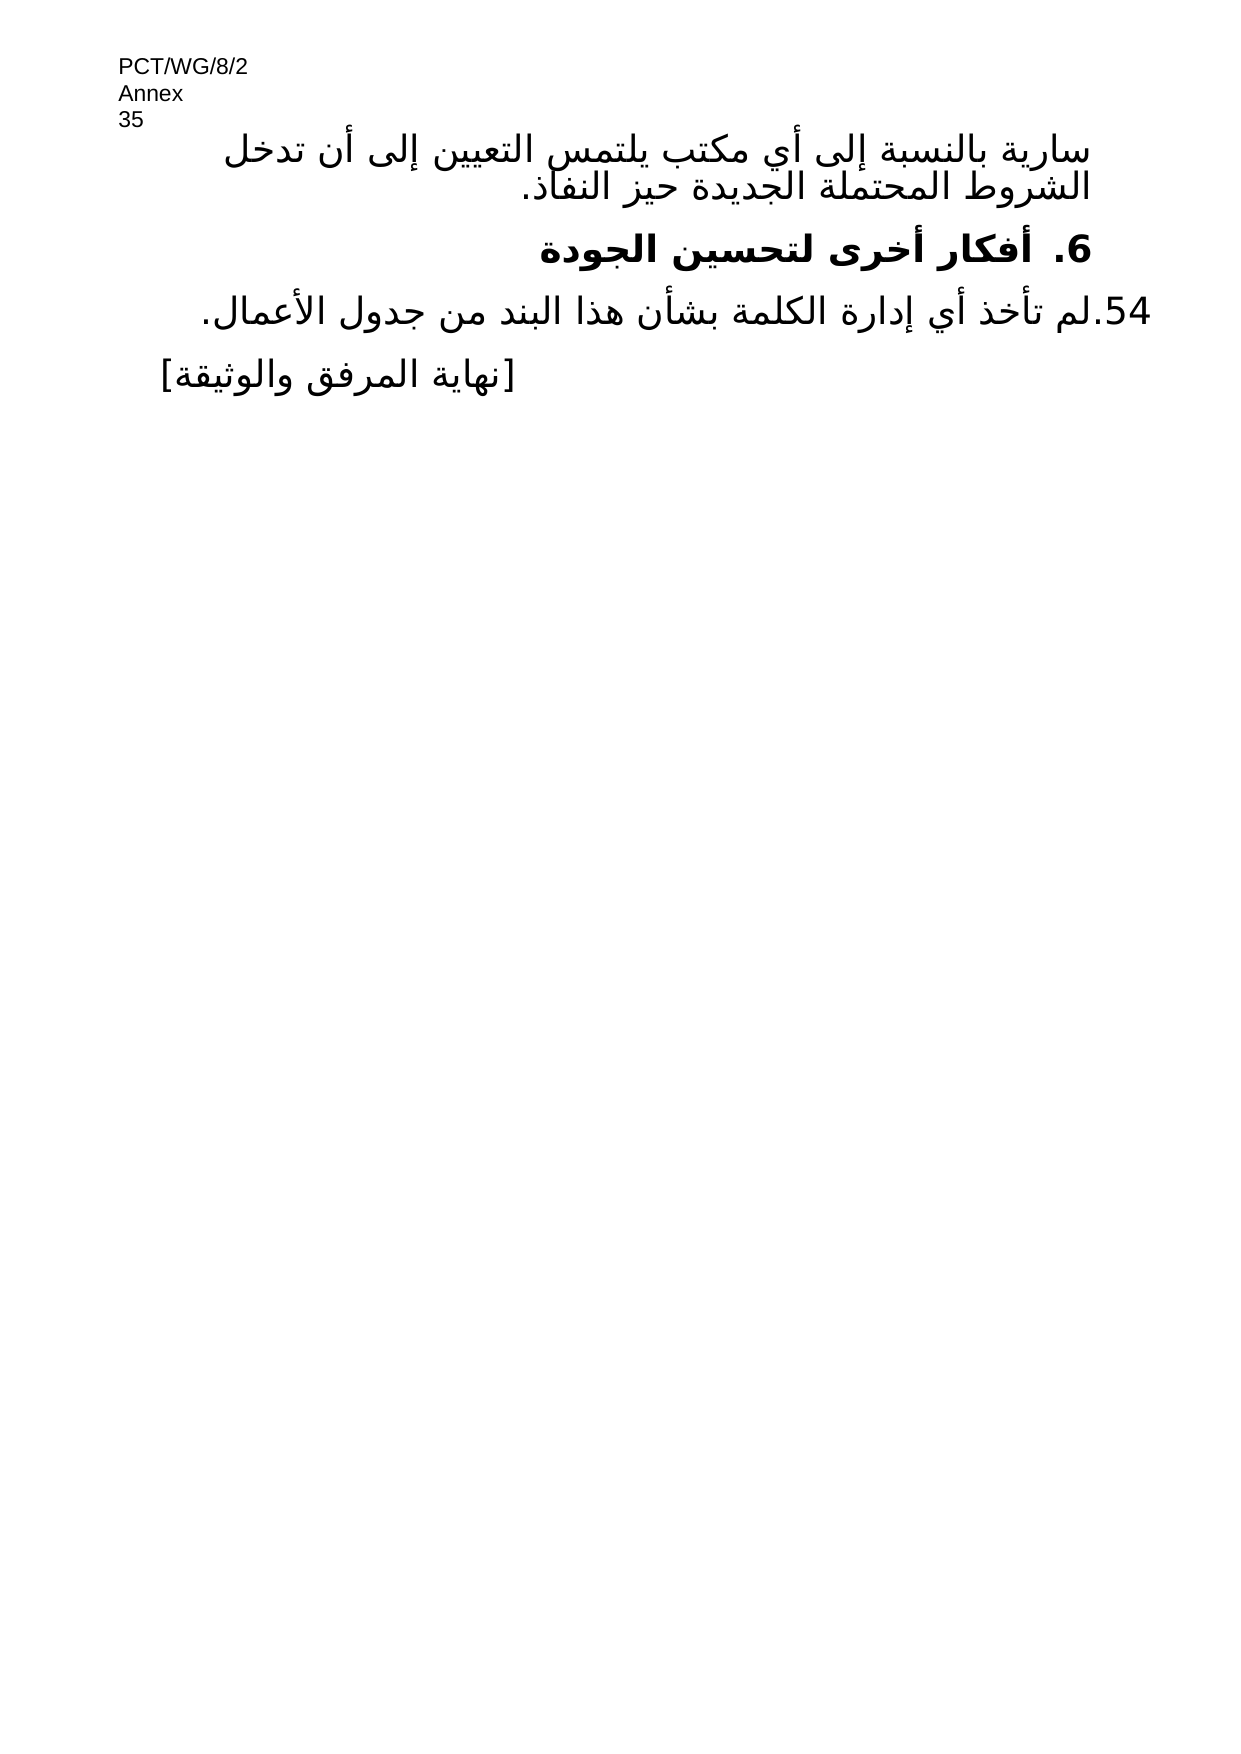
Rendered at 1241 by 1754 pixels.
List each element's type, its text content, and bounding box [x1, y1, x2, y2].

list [118, 132, 1093, 207]
list لم تأخذ أي إدارة الكلمة بشأن هذا البند من جدول الأعمال. [118, 295, 1085, 332]
text [نهاية المرفق والوثيقة] [118, 357, 516, 395]
text 6. أفكار أخرى لتحسين الجودة [118, 232, 1092, 270]
